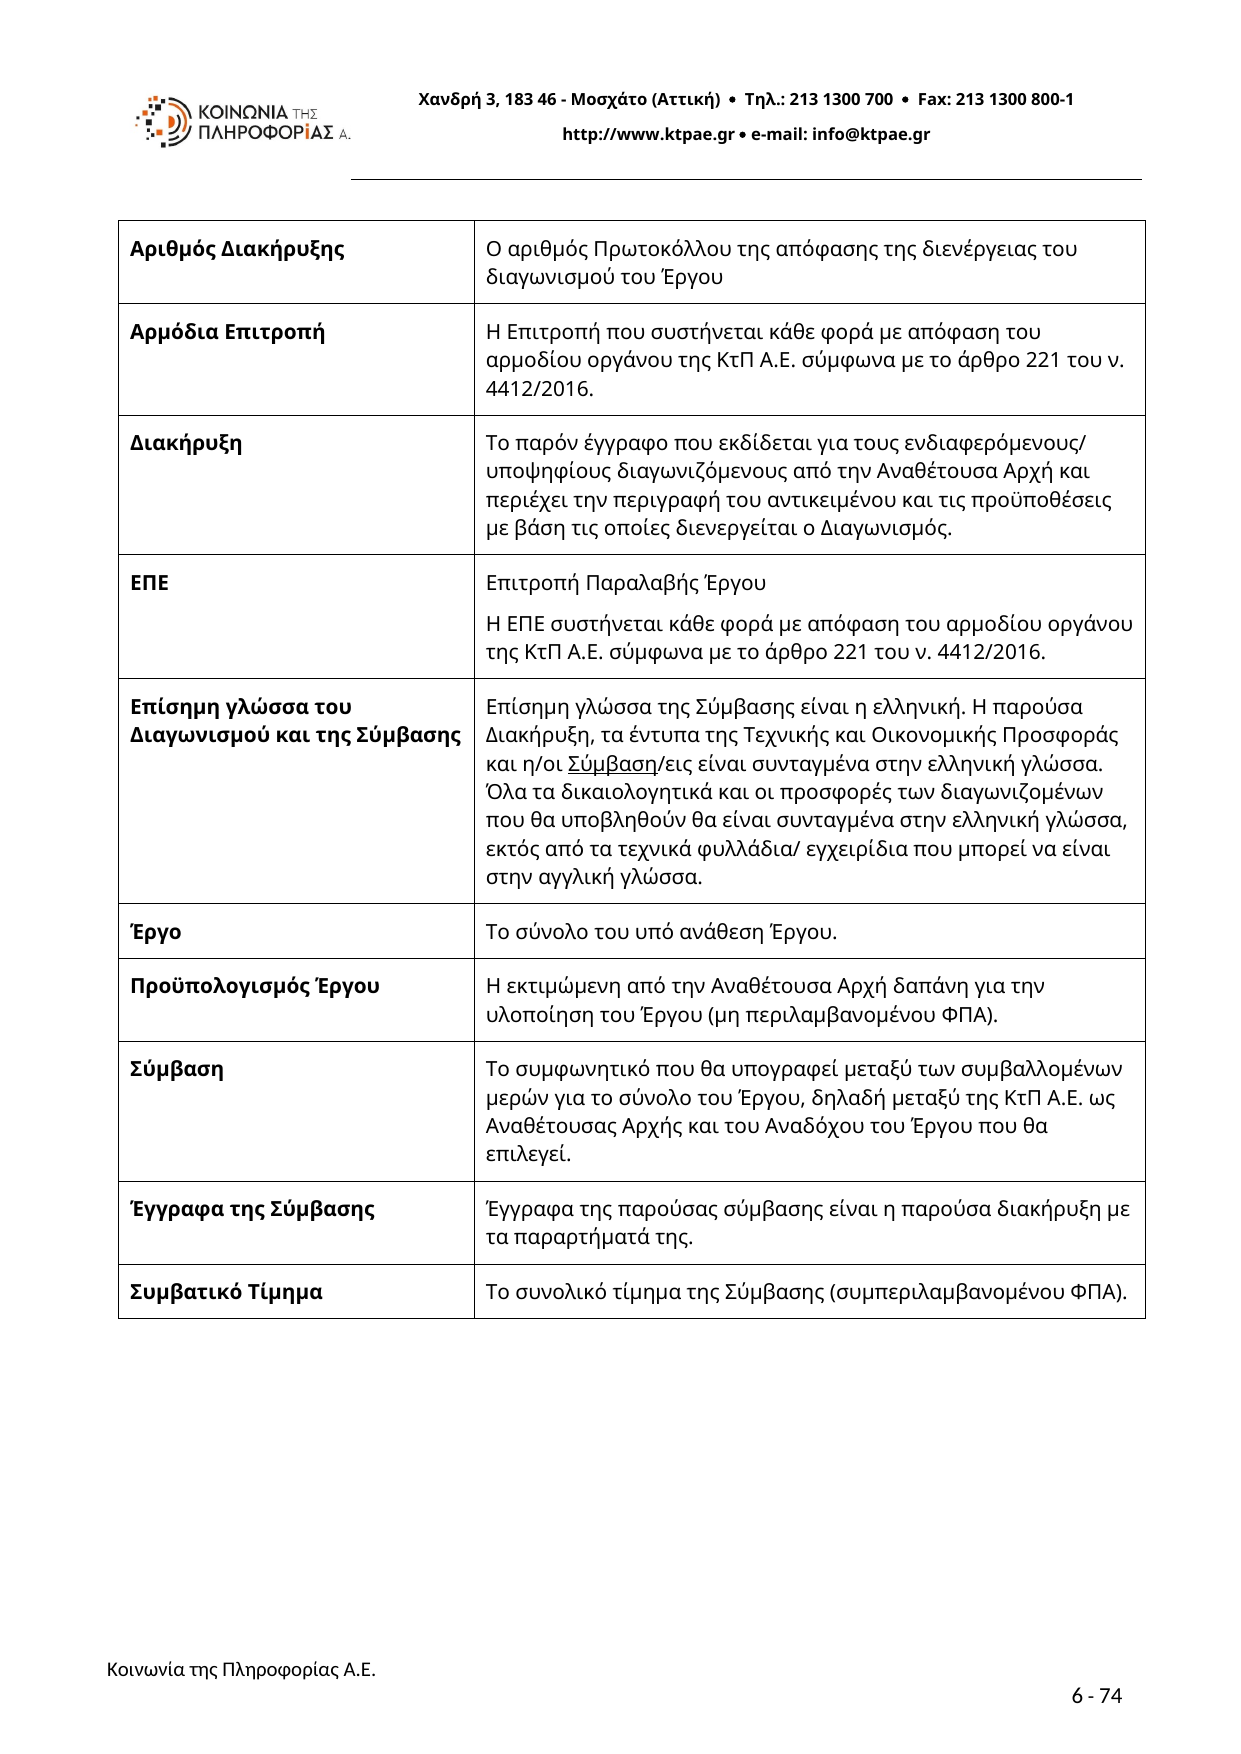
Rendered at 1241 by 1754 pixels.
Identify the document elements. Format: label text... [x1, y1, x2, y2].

table_cell Διακήρυξη [119, 416, 474, 554]
table_cell Αρμόδια Επιτροπή [119, 304, 474, 414]
table_cell Ο αριθμός Πρωτοκόλλου της απόφασης της διενέργειας του διαγωνισμού του Έργου [475, 221, 1145, 303]
table_cell Το συμφωνητικό που θα υπογραφεί μεταξύ των συμβαλλομένων μερών για το σύνολο του Έργου, δηλαδή μεταξύ της ΚτΠ Α.Ε. ως Αναθέτουσας Αρχής και του Αναδόχου του Έργου που θα επιλεγεί. [475, 1042, 1145, 1181]
table_cell Η εκτιμώμενη από την Αναθέτουσα Αρχή δαπάνη για την υλοποίηση του Έργου (μη περιλαμβανομένου ΦΠΑ). [475, 959, 1145, 1041]
table_cell Το παρόν έγγραφο που εκδίδεται για τους ενδιαφερόμενους/ υποψηφίους διαγωνιζόμενους από την Αναθέτουσα Αρχή και περιέχει την περιγραφή του αντικειμένου και τις προϋποθέσεις με βάση τις οποίες διενεργείται ο Διαγωνισμός. [475, 416, 1145, 554]
table_cell Σύμβαση [119, 1042, 474, 1181]
table_cell Έγγραφα της Σύμβασης [119, 1182, 474, 1263]
table_cell Το σύνολο του υπό ανάθεση Έργου. [475, 904, 1145, 958]
table_cell Αριθμός Διακήρυξης [119, 221, 474, 303]
table_cell Προϋπολογισμός Έργου [119, 959, 474, 1041]
picture [129, 87, 351, 154]
table_cell Έγγραφα της παρούσας σύμβασης είναι η παρούσα διακήρυξη με τα παραρτήματά της. [475, 1182, 1145, 1263]
table_cell Το συνολικό τίμημα της Σύμβασης (συμπεριλαμβανομένου ΦΠΑ). [475, 1265, 1145, 1318]
table_cell ΕΠΕ [119, 555, 474, 678]
table_cell Η Επιτροπή που συστήνεται κάθε φορά με απόφαση του αρμοδίου οργάνου της ΚτΠ Α.Ε. σύμφωνα με το άρθρο 221 του ν. 4412/2016. [475, 304, 1145, 414]
table_cell Έργο [119, 904, 474, 958]
table_cell Συμβατικό Τίμημα [119, 1265, 474, 1318]
table_cell Επιτροπή Παραλαβής Έργου Η ΕΠΕ συστήνεται κάθε φορά με απόφαση του αρμοδίου οργάνου της ΚτΠ Α.Ε. σύμφωνα με το άρθρο 221 του ν. 4412/2016. [475, 555, 1145, 678]
table_cell Επίσημη γλώσσα της Σύμβασης είναι η ελληνική. Η παρούσα Διακήρυξη, τα έντυπα της Τεχνικής και Οικονομικής Προσφοράς και η/οι Σύμβαση/εις είναι συνταγμένα στην ελληνική γλώσσα. Όλα τα δικαιολογητικά και οι προσφορές των διαγωνιζομένων που θα υποβληθούν θα είναι συνταγμένα στην ελληνική γλώσσα, εκτός από τα τεχνικά φυλλάδια/ εγχειρίδια που μπορεί να είναι στην αγγλική γλώσσα. [475, 679, 1145, 903]
table_cell Επίσημη γλώσσα του Διαγωνισμού και της Σύμβασης [119, 679, 474, 903]
